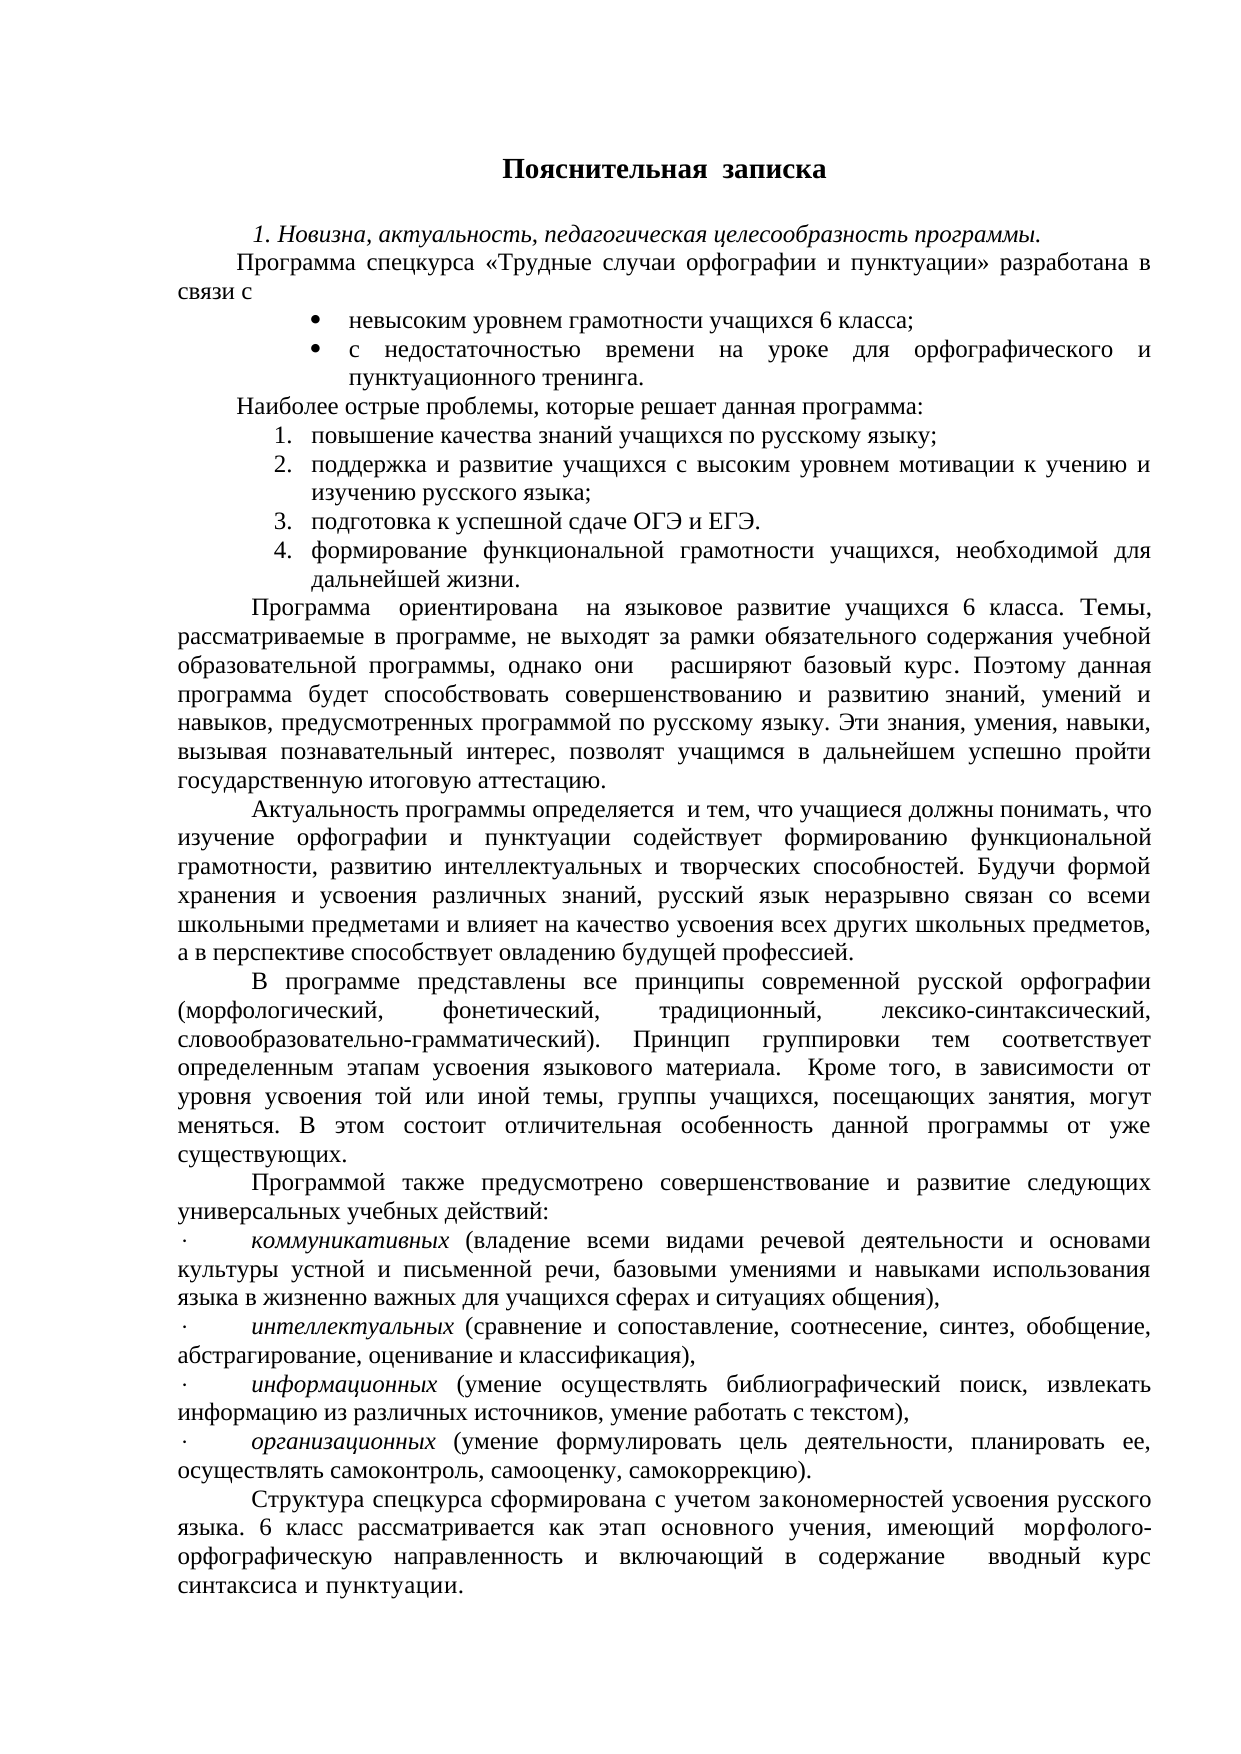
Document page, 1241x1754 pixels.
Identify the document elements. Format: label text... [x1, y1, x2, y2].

list поддержка и развитие учащихся с высоким уровнем мотивации к учению и изучению русского языка; [274, 449, 1152, 506]
text Наиболее острые проблемы, которые решает данная программа: [177, 391, 1152, 420]
list формирование функциональной грамотности учащихся, необходимой для дальнейшей жизни. [274, 535, 1152, 592]
list с недостаточностью времени на уроке для орфографического и пунктуационного тренинга. [311, 334, 1152, 391]
text Программа спецкурса «Трудные случаи орфографии и пунктуации» разработана в связи с [177, 247, 1152, 305]
text Пояснительная записка [177, 152, 1152, 185]
text Программой также предусмотрено совершенствование и развитие следующих универсальных учебных действий: [177, 1167, 1152, 1225]
list интеллектуальных (сравнение и сопоставление, соотнесение, синтез, обобщение, абстрагирование, оценивание и классификация), [177, 1311, 1152, 1369]
list информационных (умение осуществлять библиографический поиск, извлекать информацию из различных источников, умение работать с текстом), [177, 1369, 1152, 1426]
list организационных (умение формулировать цель деятельности, планировать ее, осуществлять самоконтроль, самооценку, самокоррекцию). [177, 1426, 1152, 1484]
list повышение качества знаний учащихся по русскому языку; [274, 420, 1152, 449]
list коммуникативных (владение всеми видами речевой деятельности и основами культуры устной и письменной речи, базовыми умениями и навыками использования языка в жизненно важных для учащихся сферах и ситуациях общения), [177, 1225, 1152, 1311]
text Актуальность программы определяется и тем, что учащиеся должны понимать, что изучение орфографии и пунктуации содействует формированию функциональной грамотности, развитию интеллектуальных и творческих способностей. Будучи формой хранения и усвоения различных знаний, русский язык неразрывно связан со всеми школьными предметами и влияет на качество усвоения всех других школьных предметов, а в перспективе способствует овладению будущей профессией. [177, 794, 1152, 966]
text 1. Новизна, актуальность, педагогическая целесообразность программы. [177, 219, 1152, 247]
list подготовка к успешной сдаче ОГЭ и ЕГЭ. [274, 506, 1152, 535]
list невысоким уровнем грамотности учащихся 6 класса; [311, 305, 1152, 334]
text Структура спецкурса сформирована с учетом закономерностей усвоения русского языка. 6 класс рассматривается как этап основного учения, имеющий морфолого-орфографическую направленность и включающий в содержание вводный курс синтаксиса и пунктуации. [177, 1484, 1152, 1599]
text Программа ориентирована на языковое развитие учащихся 6 класса. Темы, рассматриваемые в программе, не выходят за рамки обязательного содержания учебной образовательной программы, однако они расширяют базовый курс. Поэтому данная программа будет способствовать совершенствованию и развитию знаний, умений и навыков, предусмотренных программой по русскому языку. Эти знания, умения, навыки, вызывая познавательный интерес, позволят учащимся в дальнейшем успешно пройти государственную итоговую аттестацию. [177, 592, 1152, 794]
text В программе представлены все принципы современной русской орфографии (морфологический, фонетический, традиционный, лексико-синтаксический, словообразовательно-грамматический). Принцип группировки тем соответствует определенным этапам усвоения языкового материала. Кроме того, в зависимости от уровня усвоения той или иной темы, группы учащихся, посещающих занятия, могут меняться. В этом состоит отличительная особенность данной программы от уже существующих. [177, 966, 1152, 1167]
